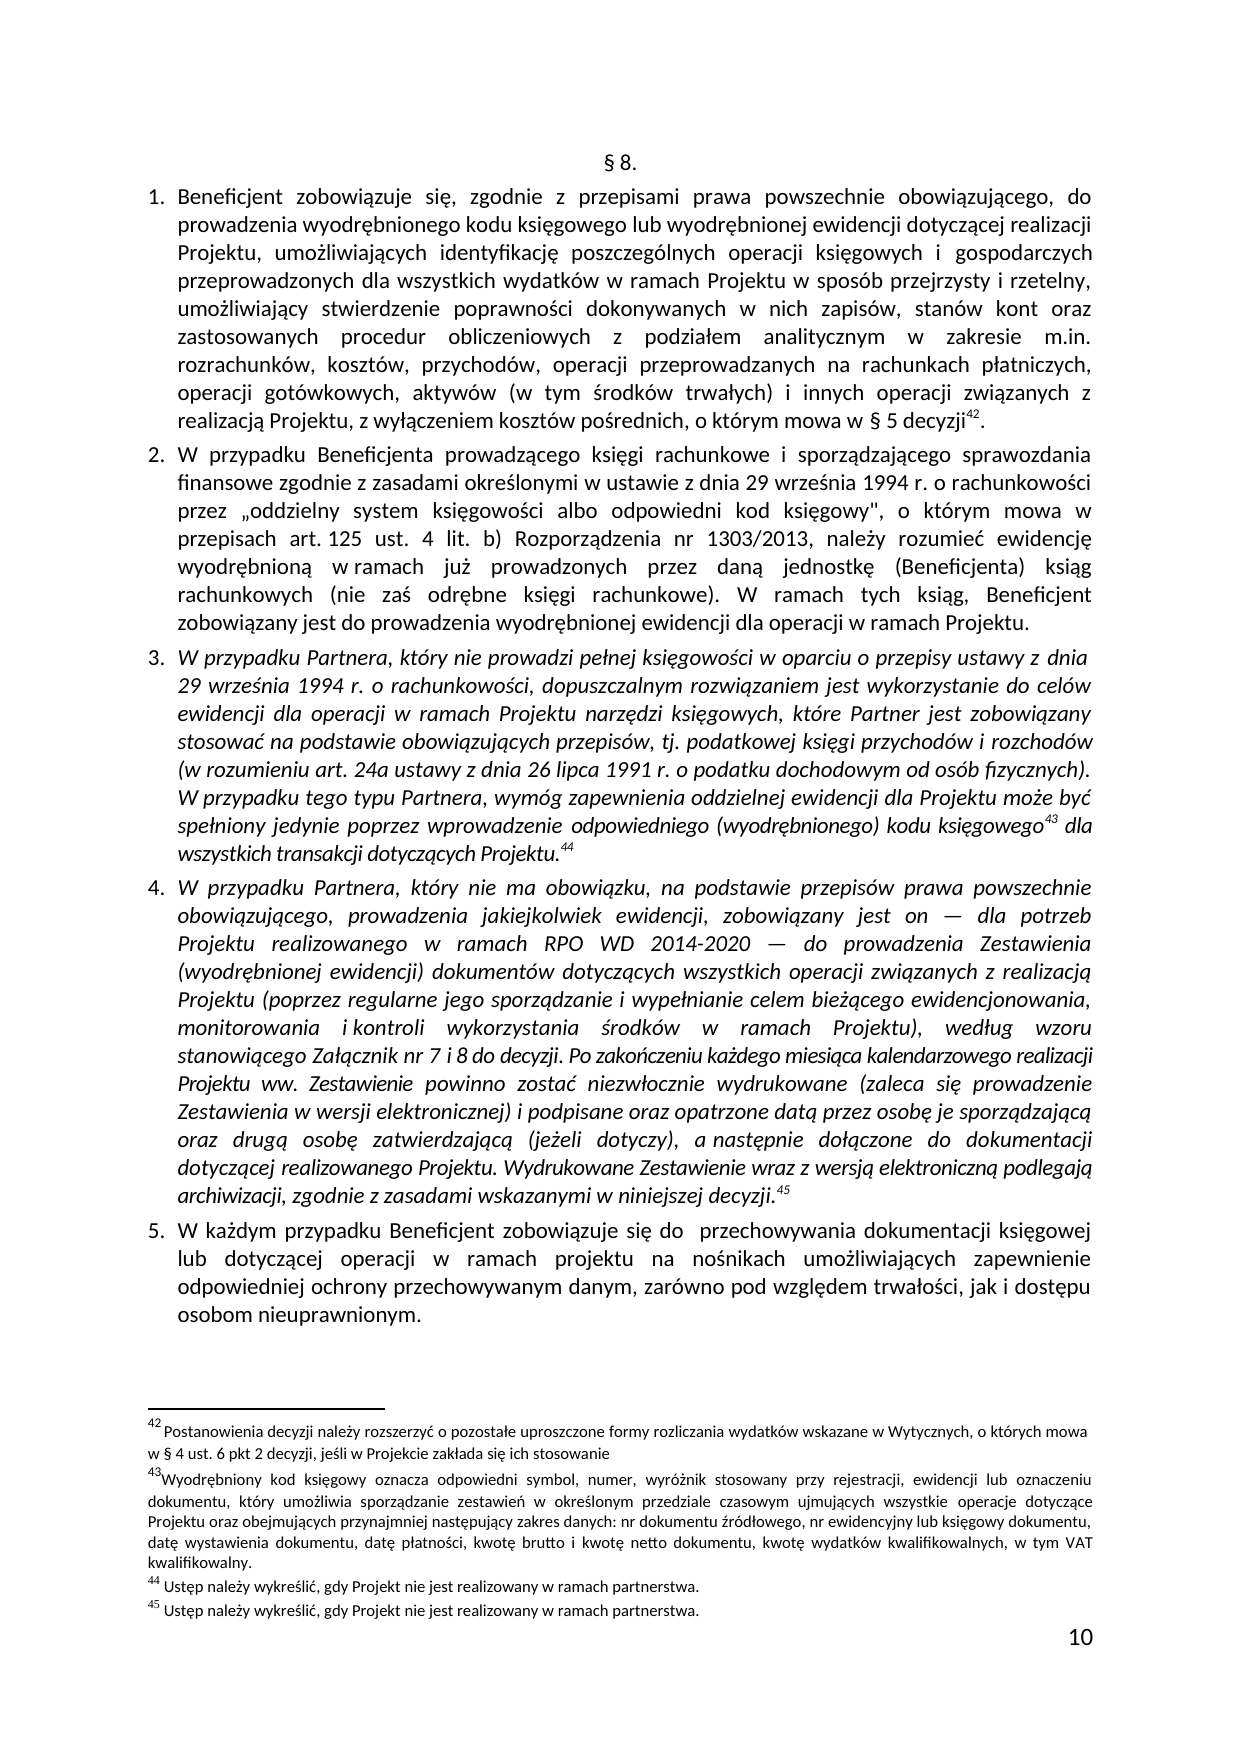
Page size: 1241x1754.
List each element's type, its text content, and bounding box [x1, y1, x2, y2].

list Beneficjent zobowiązuje się, zgodnie z przepisami prawa powszechnie obowiązującego, do prowadzenia wyodrębnionego kodu księgowego lub wyodrębnionej ewidencji dotyczącej realizacji Projektu, umożliwiających identyfikację poszczególnych operacji księgowych i gospodarczych przeprowadzonych dla wszystkich wydatków w ramach Projektu w sposób przejrzysty i rzetelny, umożliwiający stwierdzenie poprawności dokonywanych w nich zapisów, stanów kont oraz zastosowanych procedur obliczeniowych z podziałem analitycznym w zakresie m.in. rozrachunków, kosztów, przychodów, operacji przeprowadzanych na rachunkach płatniczych, operacji gotówkowych, aktywów (w tym środków trwałych) i innych operacji związanych z realizacją Projektu, z wyłączeniem kosztów pośrednich, o którym mowa w § 5 decyzji. [148, 182, 1093, 434]
list W przypadku Beneficjenta prowadzącego księgi rachunkowe i sporządzającego sprawozdania finansowe zgodnie z zasadami określonymi w ustawie z dnia 29 września 1994 r. o rachunkowości przez „oddzielny system księgowości albo odpowiedni kod księgowy", o którym mowa w przepisach art. 125 ust. 4 lit. b) Rozporządzenia nr 1303/2013, należy rozumieć ewidencję wyodrębnioną w ramach już prowadzonych przez daną jednostkę (Beneficjenta) ksiąg rachunkowych (nie zaś odrębne księgi rachunkowe). W ramach tych ksiąg, Beneficjent zobowiązany jest do prowadzenia wyodrębnionej ewidencji dla operacji w ramach Projektu. [148, 440, 1093, 637]
text § 8. [148, 148, 1093, 176]
list W przypadku Partnera, który nie prowadzi pełnej księgowości w oparciu o przepisy ustawy z dnia 29 września 1994 r. o rachunkowości, dopuszczalnym rozwiązaniem jest wykorzystanie do celów ewidencji dla operacji w ramach Projektu narzędzi księgowych, które Partner jest zobowiązany stosować na podstawie obowiązujących przepisów, tj. podatkowej księgi przychodów i rozchodów (w rozumieniu art. 24a ustawy z dnia 26 lipca 1991 r. o podatku dochodowym od osób fizycznych). W przypadku tego typu Partnera, wymóg zapewnienia oddzielnej ewidencji dla Projektu może być spełniony jedynie poprzez wprowadzenie odpowiedniego (wyodrębnionego) kodu księgowego dla wszystkich transakcji dotyczących Projektu. [148, 643, 1093, 867]
list W każdym przypadku Beneficjent zobowiązuje się do przechowywania dokumentacji księgowej lub dotyczącej operacji w ramach projektu na nośnikach umożliwiających zapewnienie odpowiedniej ochrony przechowywanym danym, zarówno pod względem trwałości, jak i dostępu osobom nieuprawnionym. [148, 1216, 1093, 1328]
list W przypadku Partnera, który nie ma obowiązku, na podstawie przepisów prawa powszechnie obowiązującego, prowadzenia jakiejkolwiek ewidencji, zobowiązany jest on — dla potrzeb Projektu realizowanego w ramach RPO WD 2014-2020 — do prowadzenia Zestawienia (wyodrębnionej ewidencji) dokumentów dotyczących wszystkich operacji związanych z realizacją Projektu (poprzez regularne jego sporządzanie i wypełnianie celem bieżącego ewidencjonowania, monitorowania i kontroli wykorzystania środków w ramach Projektu), według wzoru stanowiącego Załącznik nr 7 i 8 do decyzji. Po zakończeniu każdego miesiąca kalendarzowego realizacji Projektu ww. Zestawienie powinno zostać niezwłocznie wydrukowane (zaleca się prowadzenie Zestawienia w wersji elektronicznej) i podpisane oraz opatrzone datą przez osobę je sporządzającą oraz drugą osobę zatwierdzającą (jeżeli dotyczy), a następnie dołączone do dokumentacji dotyczącej realizowanego Projektu. Wydrukowane Zestawienie wraz z wersją elektroniczną podlegają archiwizacji, zgodnie z zasadami wskazanymi w niniejszej decyzji. [148, 873, 1093, 1209]
